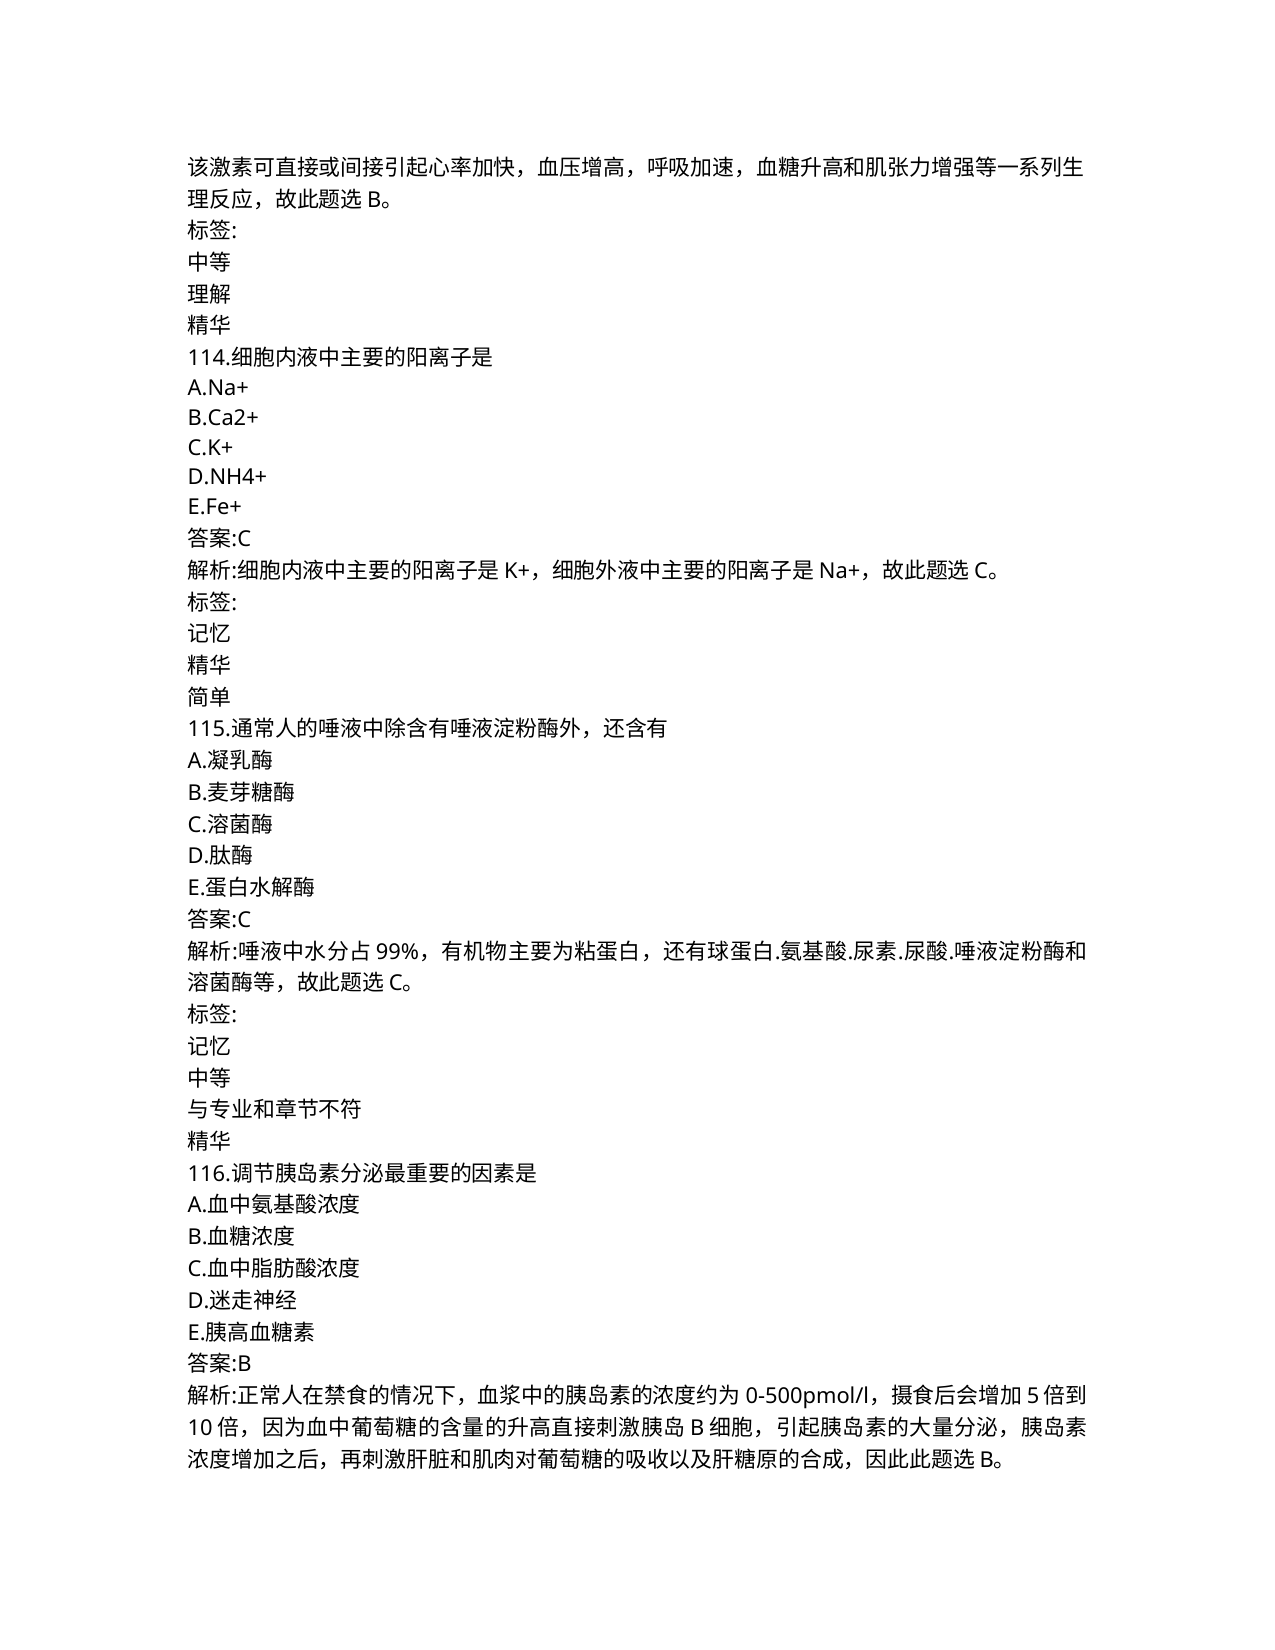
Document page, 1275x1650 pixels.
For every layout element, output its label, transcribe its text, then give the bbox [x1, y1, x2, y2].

text 答案:C [187, 521, 1087, 553]
text 标签: [187, 584, 1087, 616]
text 解析:细胞内液中主要的阳离子是K+，细胞外液中主要的阳离子是Na+，故此题选C。 [187, 553, 1087, 584]
text 中等 [187, 1061, 1087, 1092]
text C.血中脂肪酸浓度 [187, 1251, 1087, 1283]
text 记忆 [187, 616, 1087, 648]
text E.蛋白水解酶 [187, 870, 1087, 902]
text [187, 150, 1087, 213]
text 114.细胞内液中主要的阳离子是 [187, 340, 1087, 372]
text 与专业和章节不符 [187, 1092, 1087, 1124]
text D.迷走神经 [187, 1283, 1087, 1314]
text E.胰高血糖素 [187, 1314, 1087, 1346]
text 理解 [187, 277, 1087, 308]
text 标签: [187, 997, 1087, 1029]
text B.麦芽糖酶 [187, 775, 1087, 807]
text 中等 [187, 245, 1087, 277]
text 解析:正常人在禁食的情况下，血浆中的胰岛素的浓度约为0-500pmol/l，摄食后会增加5倍到10倍，因为血中葡萄糖的含量的升高直接刺激胰岛B细胞，引起胰岛素的大量分泌，胰岛素浓度增加之后，再刺激肝脏和肌肉对葡萄糖的吸收以及肝糖原的合成，因此此题选B。 [187, 1378, 1087, 1473]
text 精华 [187, 1124, 1087, 1156]
text 标签: [187, 213, 1087, 245]
text 简单 [187, 679, 1087, 711]
text A.凝乳酶 [187, 743, 1087, 775]
text 精华 [187, 308, 1087, 340]
text 116.调节胰岛素分泌最重要的因素是 [187, 1156, 1087, 1187]
text 答案:B [187, 1346, 1087, 1378]
text C.溶菌酶 [187, 807, 1087, 838]
text 答案:C [187, 902, 1087, 934]
text D.肽酶 [187, 838, 1087, 870]
text B.血糖浓度 [187, 1219, 1087, 1251]
text A.Na+ [187, 372, 1087, 402]
text 115.通常人的唾液中除含有唾液淀粉酶外，还含有 [187, 711, 1087, 743]
text A.血中氨基酸浓度 [187, 1187, 1087, 1219]
text C.K+ [187, 432, 1087, 461]
text E.Fe+ [187, 491, 1087, 521]
text 精华 [187, 648, 1087, 679]
text D.NH4+ [187, 461, 1087, 491]
text 解析:唾液中水分占99%，有机物主要为粘蛋白，还有球蛋白.氨基酸.尿素.尿酸.唾液淀粉酶和溶菌酶等，故此题选C。 [187, 934, 1087, 997]
text B.Ca2+ [187, 402, 1087, 432]
text 记忆 [187, 1029, 1087, 1061]
